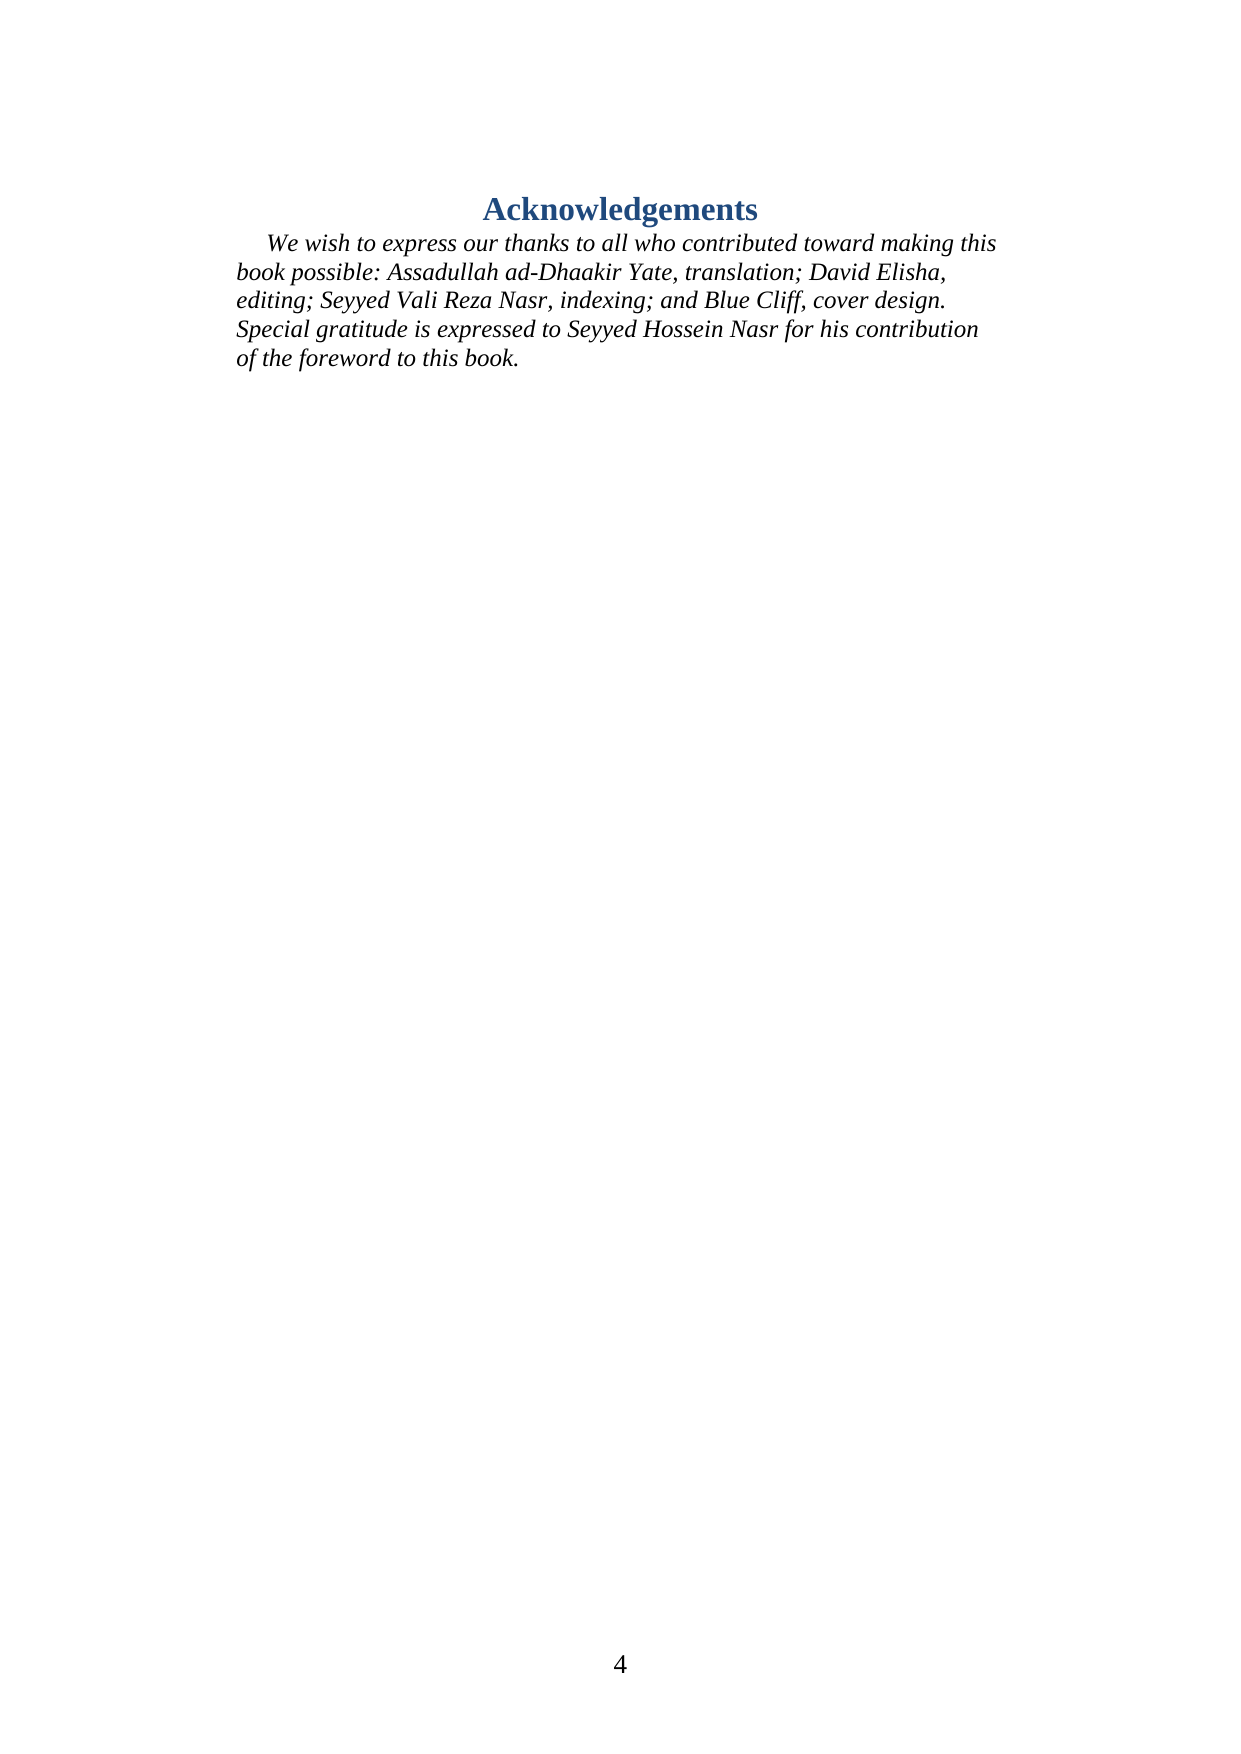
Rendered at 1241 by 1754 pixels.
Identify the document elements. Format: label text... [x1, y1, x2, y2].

text We wish to express our thanks to all who contributed toward making this book possible: Assadullah ad-Dhaakir Yate, translation; David Elisha, editing; Seyyed Vali Reza Nasr, indexing; and Blue Cliff, cover design. Special gratitude is expressed to Seyyed Hossein Nasr for his contribution of the foreword to this book. [236, 228, 1004, 372]
subtitle Acknowledgements [236, 190, 1004, 228]
